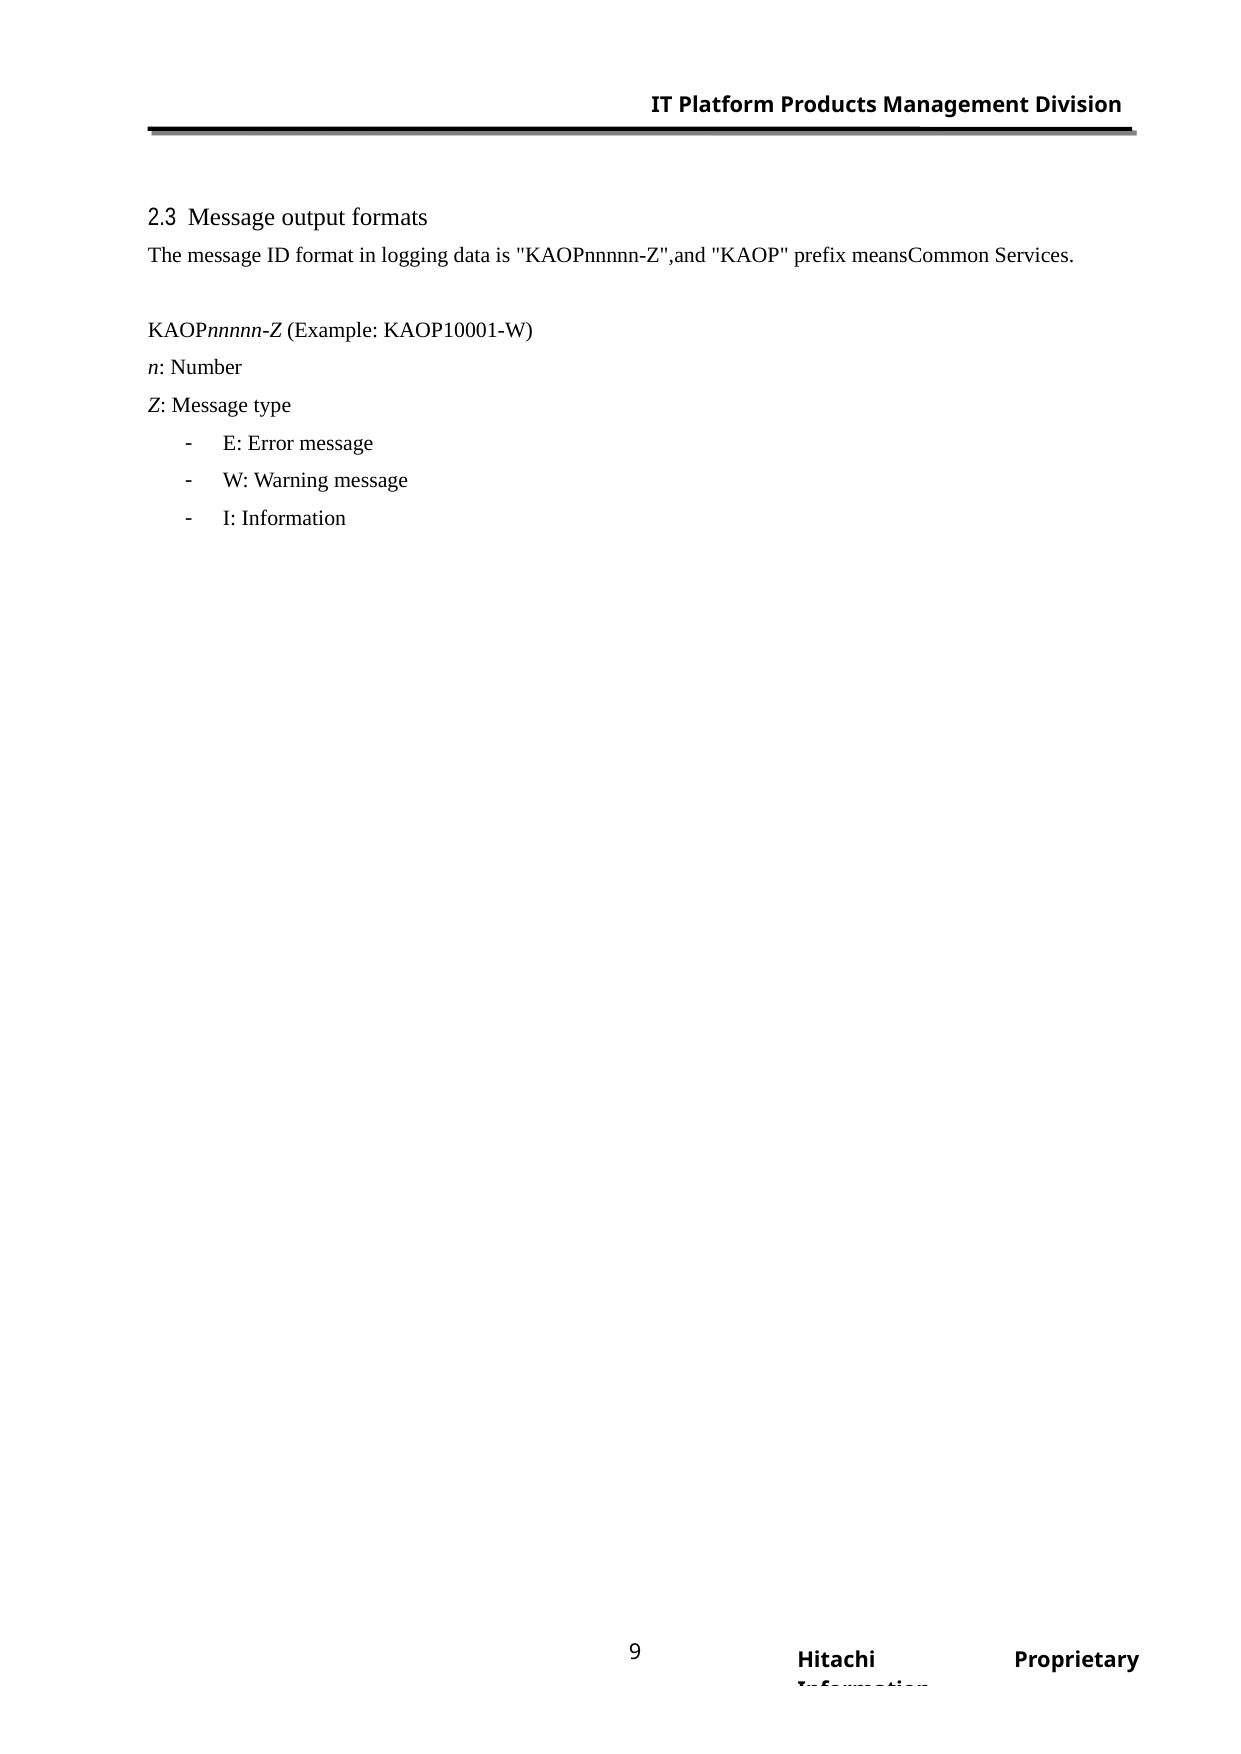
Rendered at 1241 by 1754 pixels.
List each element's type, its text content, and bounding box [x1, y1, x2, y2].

text Z: Message type [148, 386, 1122, 423]
list W: Warning message [185, 461, 1122, 498]
text The message ID format in logging data is "KAOPnnnnn-Z",and "KAOP" prefix meansCommon Services. [148, 236, 1122, 273]
subtitle Message output formats [148, 198, 1122, 236]
list I: Information [185, 498, 1122, 536]
list E: Error message [185, 423, 1122, 461]
text n: Number [148, 348, 1122, 386]
text KAOPnnnnn-Z (Example: KAOP10001-W) [148, 311, 1122, 348]
